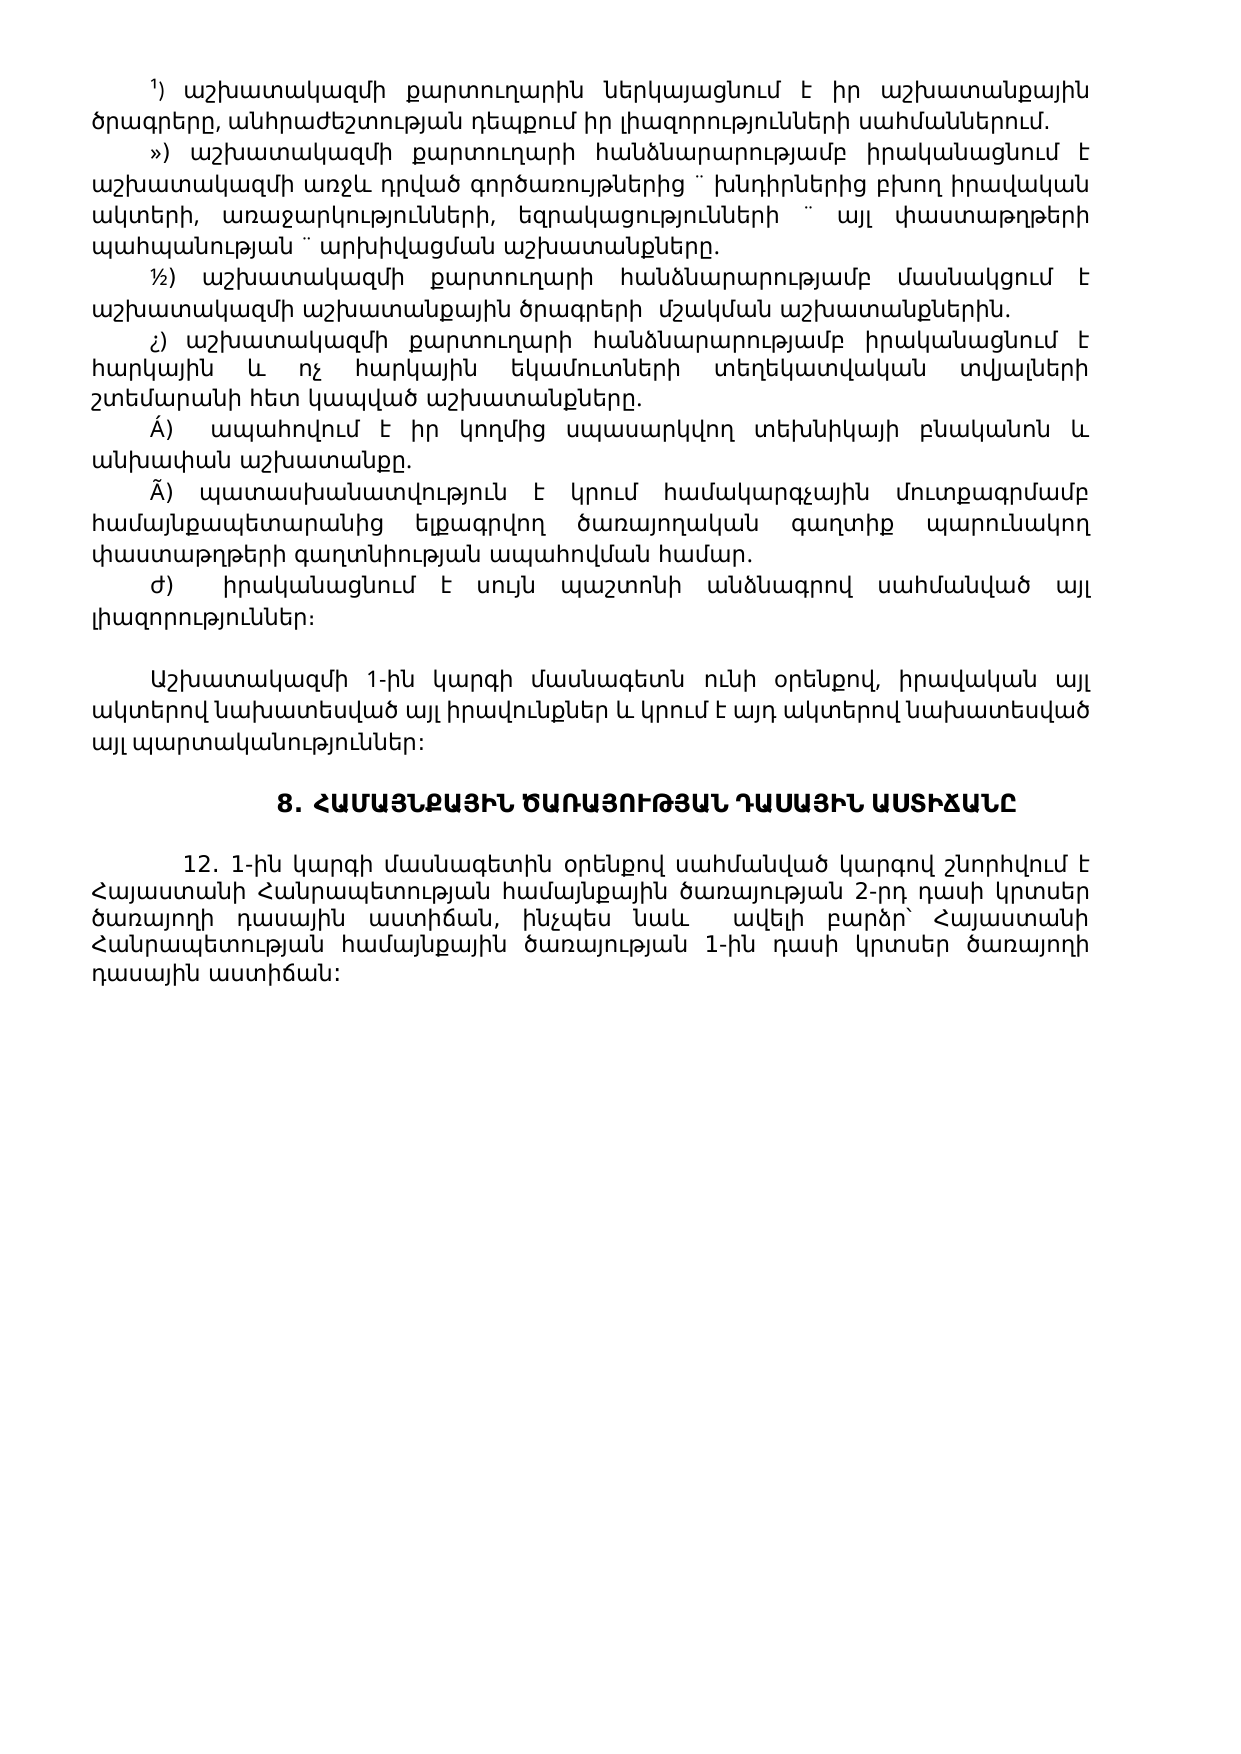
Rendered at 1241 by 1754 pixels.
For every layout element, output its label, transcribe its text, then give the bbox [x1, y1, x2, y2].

text ½) աշխատակազմի քարտուղարի հանձնարարությամբ մասնակցում է աշխատակազմի աշխատանքային ծրագրերի մշակման աշխատանքներին. [91, 261, 1090, 324]
text ¹) աշխատակազմի քարտուղարին ներկայացնում է իր աշխատանքային ծրագրերը, անհրաժեշտության դեպքում իր լիազորությունների սահմաններում. [91, 74, 1090, 136]
text Ã) պատասխանատվություն է կրում համակարգչային մուտքագրմամբ համայնքապետարանից ելքագրվող ծառայողական գաղտիք պարունակող փաստաթղթերի գաղտնիության ապահովման համար. [91, 476, 1090, 569]
text 12. 1-ին կարգի մասնագետին օրենքով սահմանված կարգով շնորհվում է Հայաստանի Հանրապետության համայնքային ծառայության 2-րդ դասի կրտսեր ծառայողի դասային աստիճան, ինչպես նաև ավելի բարձր՝ Հայաստանի Հանրապետության համայնքային ծառայության 1-ին դասի կրտսեր ծառայողի դասային աստիճան: [91, 849, 1090, 987]
text ¿) աշխատակազմի քարտուղարի հանձնարարությամբ իրականացնում է հարկային և ոչ հարկային եկամուտների տեղեկատվական տվյալների շտեմարանի հետ կապված աշխատանքները. [91, 324, 1090, 413]
text ») աշխատակազմի քարտուղարի հանձնարարությամբ իրականացնում է աշխատակազմի առջև դրված գործառույթներից ¨ խնդիրներից բխող իրավական ակտերի, առաջարկությունների, եզրակացությունների ¨ այլ փաստաթղթերի պահպանության ¨ արխիվացման աշխատանքները. [91, 136, 1090, 261]
text Á) ապահովում է իր կողմից սպասարկվող տեխնիկայի բնականոն և անխափան աշխատանքը. [91, 413, 1090, 476]
text ժ) իրականացնում է սույն պաշտոնի անձնագրով սահմանված այլ լիազորություններ։ [91, 569, 1090, 632]
list ՀԱՄԱՅՆՔԱՅԻՆ ԾԱՌԱՅՈՒԹՅԱՆ ԴԱՍԱՅԻՆ ԱՍՏԻՃԱՆԸ [203, 786, 1090, 820]
text Աշխատակազմի 1-ին կարգի մասնագետն ունի oրենքով, իրավական այլ ակտերով նախատեսված այլ իրավունքներ և կրում է այդ ակտերով նախատեսված այլ պարտականություններ: [91, 663, 1090, 757]
